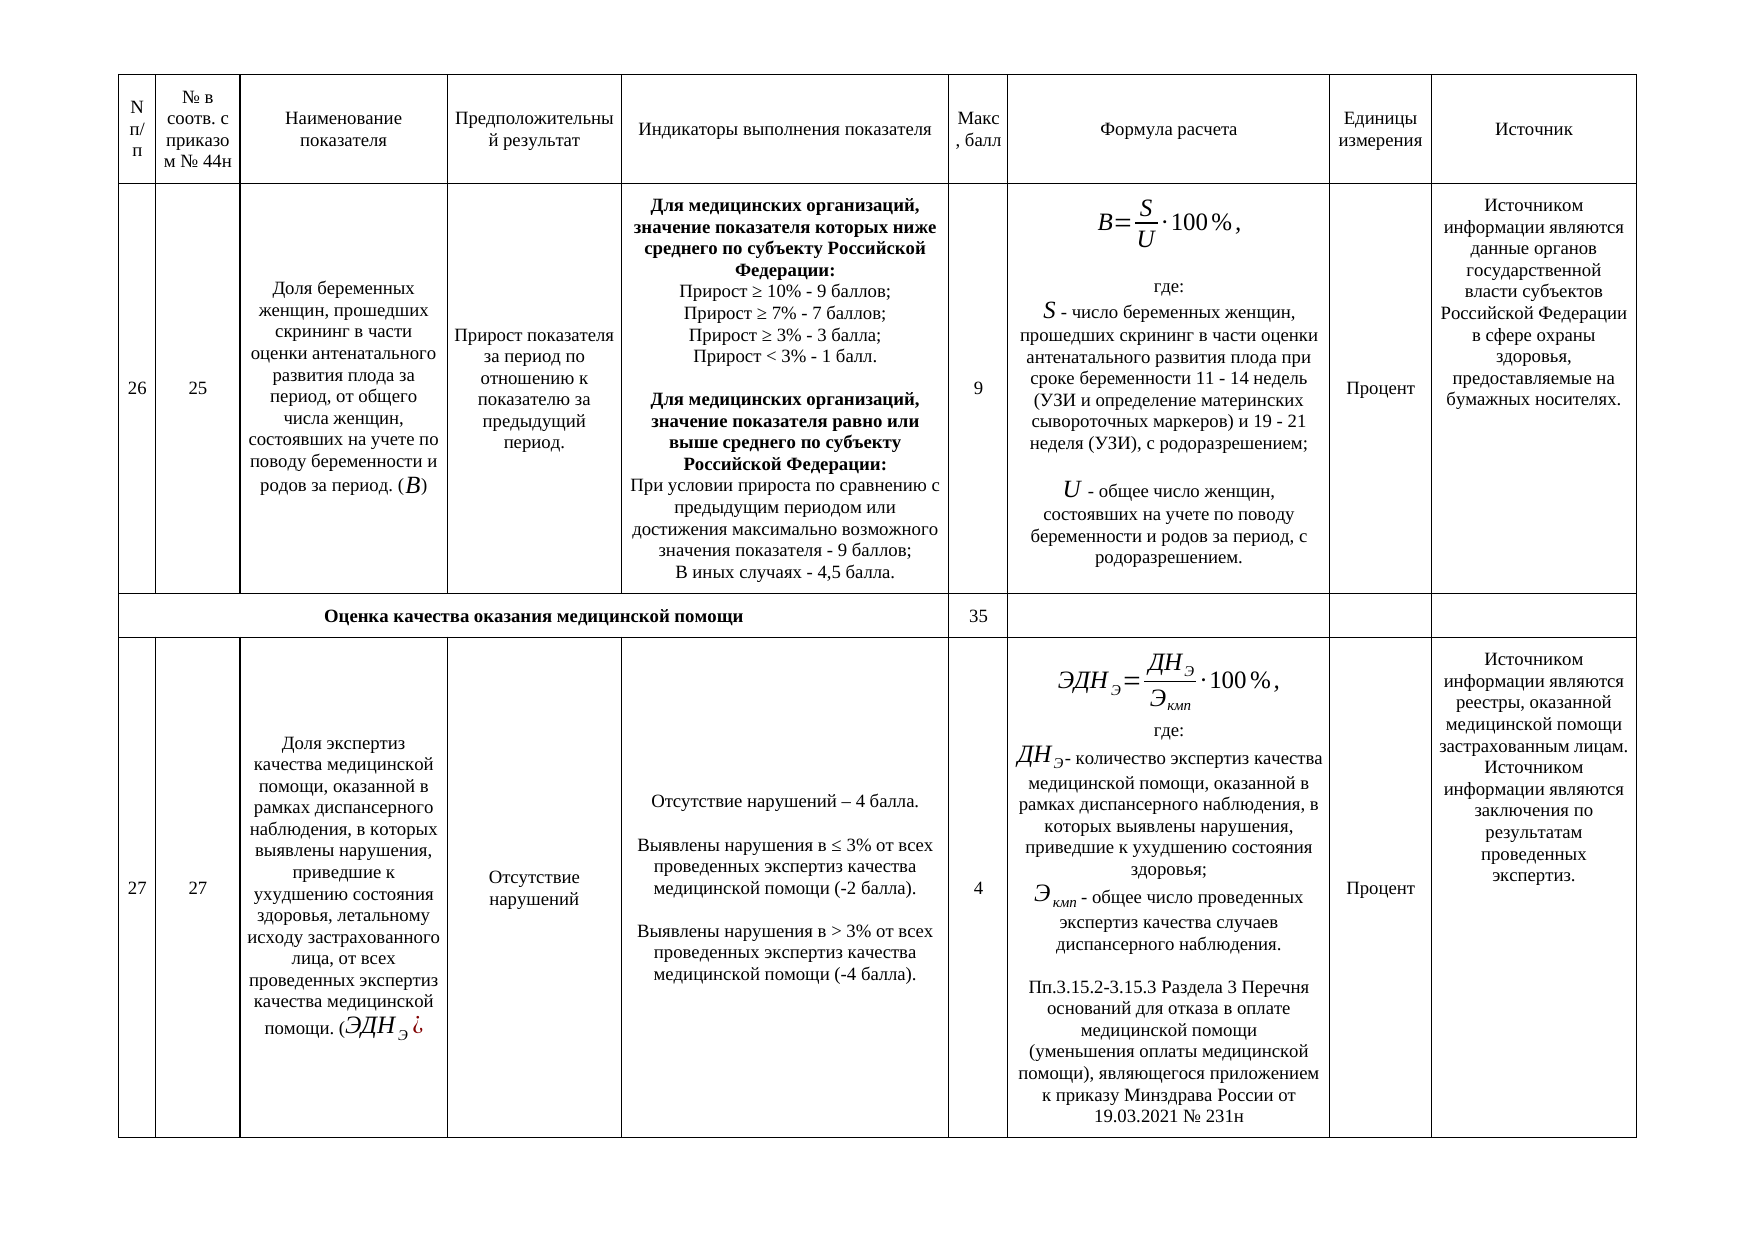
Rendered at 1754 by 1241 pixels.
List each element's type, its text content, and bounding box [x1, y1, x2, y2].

table_header Формула расчета [1008, 75, 1329, 182]
table_cell Доля беременных женщин, прошедших скрининг в части оценки антенатального развития плода за период, от общего числа женщин, состоявших на учете по поводу беременности и родов за период. () [241, 184, 447, 593]
table_header Наименование показателя [241, 75, 447, 182]
table_cell 9 [949, 184, 1007, 593]
table_header N п/п [119, 75, 155, 182]
table_cell Процент [1330, 638, 1431, 1137]
table_cell Отсутствие нарушений [448, 638, 621, 1137]
table_cell Источником информации являются данные органов государственной власти субъектов Российской Федерации в сфере охраны здоровья, предоставляемые на бумажных носителях. [1432, 184, 1636, 593]
table_cell [1008, 594, 1329, 637]
table_header Источник [1432, 75, 1636, 182]
table_header Предположительный результат [448, 75, 621, 182]
table_cell Оценка качества оказания медицинской помощи [119, 594, 948, 637]
table_header № в соотв. с приказом № 44н [156, 75, 239, 182]
table_header Индикаторы выполнения показателя [622, 75, 948, 182]
table_cell Доля экспертиз качества медицинской помощи, оказанной в рамках диспансерного наблюдения, в которых выявлены нарушения, приведшие к ухудшению состояния здоровья, летальному исходу застрахованного лица, от всех проведенных экспертиз качества медицинской помощи. ( [241, 638, 447, 1137]
table_cell [1330, 594, 1431, 637]
table_cell 35 [949, 594, 1007, 637]
table_header Макс, балл [949, 75, 1007, 182]
table_cell где: - число беременных женщин, прошедших скрининг в части оценки антенатального развития плода при сроке беременности 11 - 14 недель (УЗИ и определение материнских сывороточных маркеров) и 19 - 21 неделя (УЗИ), с родоразрешением; - общее число женщин, состоявших на учете по поводу беременности и родов за период, с родоразрешением. [1008, 184, 1329, 593]
table_cell 27 [156, 638, 239, 1137]
table_cell 26 [119, 184, 155, 593]
table_cell Прирост показателя за период по отношению к показателю за предыдущий период. [448, 184, 621, 593]
table_cell 25 [156, 184, 239, 593]
table_cell 27 [119, 638, 155, 1137]
table_cell где: - количество экспертиз качества медицинской помощи, оказанной в рамках диспансерного наблюдения, в которых выявлены нарушения, приведшие к ухудшению состояния здоровья; - общее число проведенных экспертиз качества случаев диспансерного наблюдения. Пп.3.15.2-3.15.3 Раздела 3 Перечня оснований для отказа в оплате медицинской помощи (уменьшения оплаты медицинской помощи), являющегося приложением к приказу Минздрава России от 19.03.2021 № 231н [1008, 638, 1329, 1137]
table_cell [1432, 594, 1636, 637]
table_cell 4 [949, 638, 1007, 1137]
table_cell Отсутствие нарушений – 4 балла. Выявлены нарушения в ≤ 3% от всех проведенных экспертиз качества медицинской помощи (-2 балла). Выявлены нарушения в > 3% от всех проведенных экспертиз качества медицинской помощи (-4 балла). [622, 638, 948, 1137]
table_header Единицы измерения [1330, 75, 1431, 182]
table_cell Процент [1330, 184, 1431, 593]
